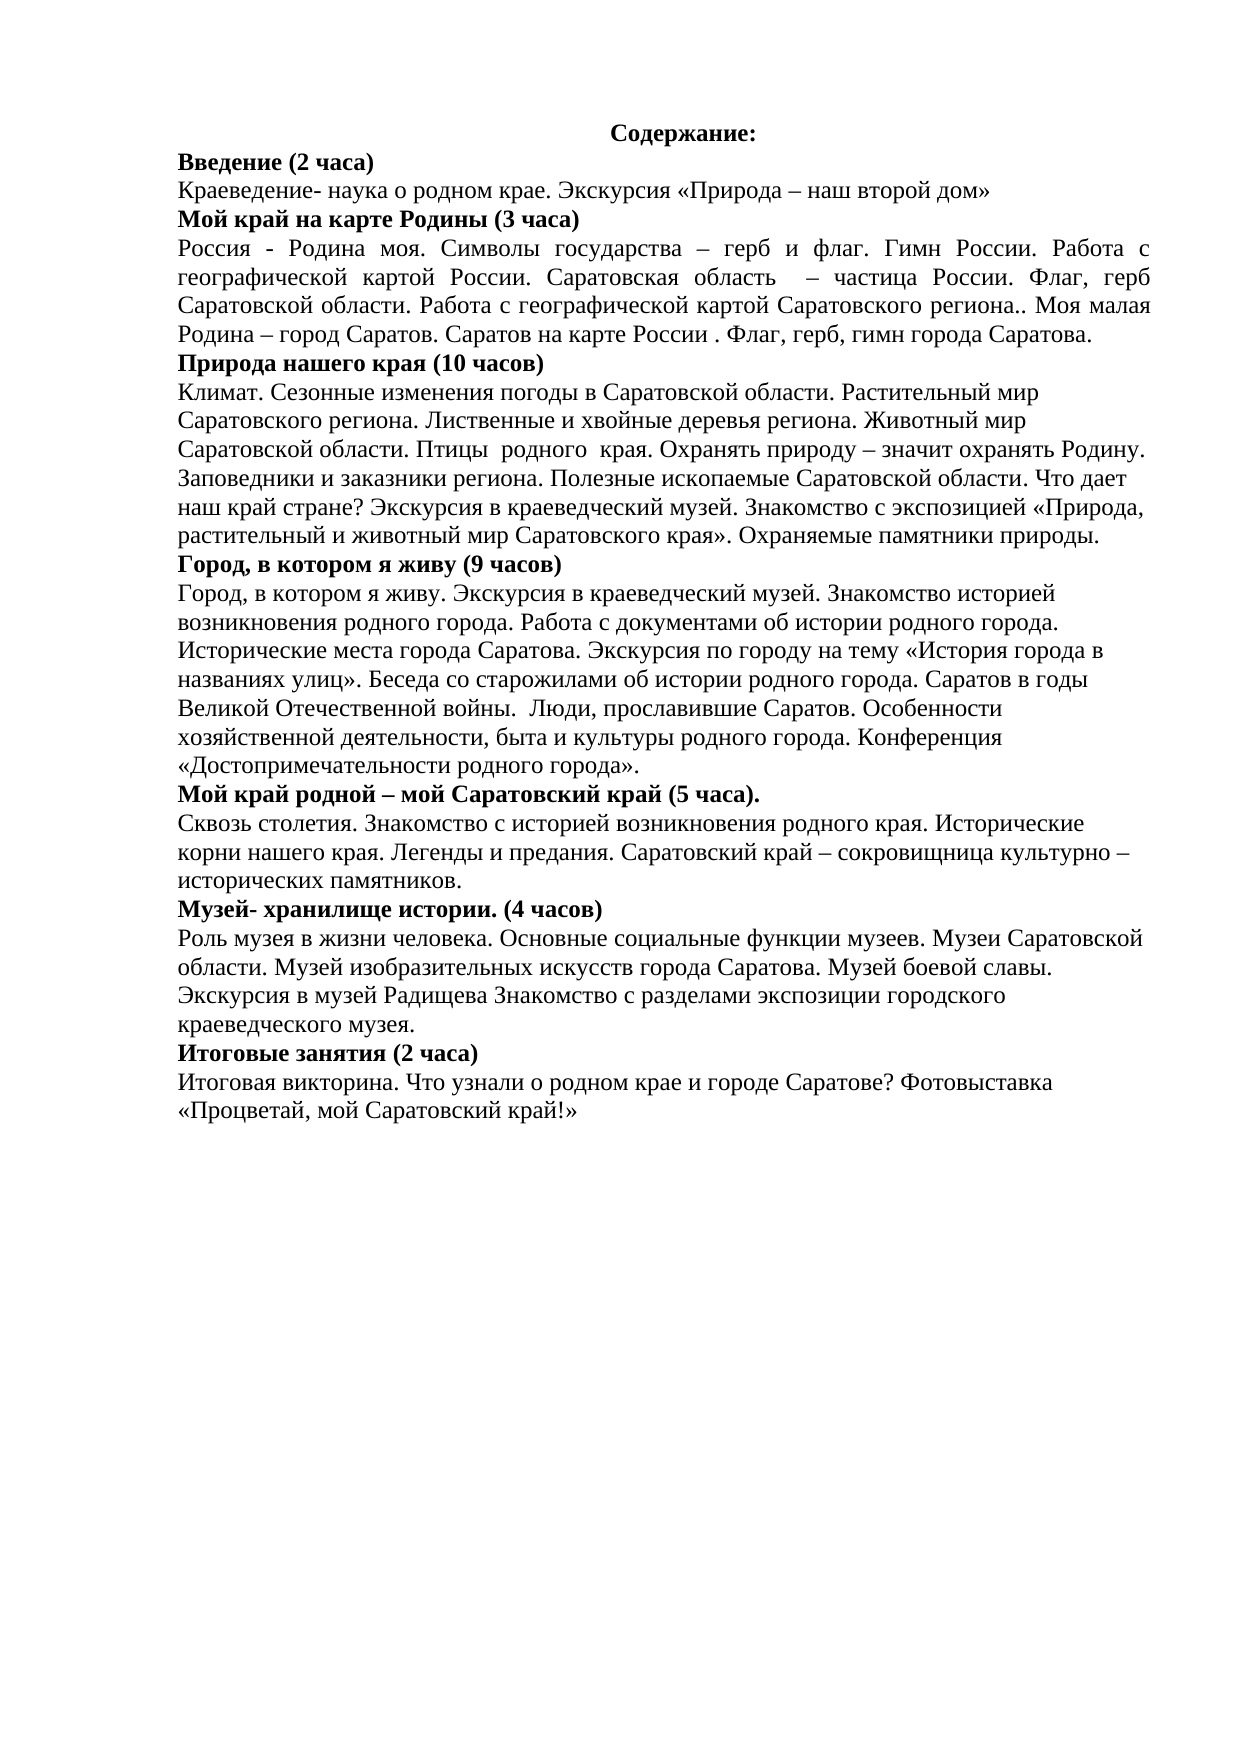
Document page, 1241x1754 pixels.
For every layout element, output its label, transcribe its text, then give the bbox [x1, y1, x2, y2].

text Введение (2 часа) [177, 147, 1152, 176]
text Краеведение- наука о родном крае. Экскурсия «Природа – наш второй дом» [177, 176, 1152, 204]
text Роль музея в жизни человека. Основные социальные функции музеев. Музеи Саратовской области. Музей изобразительных искусств города Саратова. Музей боевой славы. Экскурсия в музей Радищева Знакомство с разделами экспозиции городского краеведческого музея. [177, 923, 1152, 1038]
text Итоговые занятия (2 часа) [177, 1038, 1152, 1067]
text Итоговая викторина. Что узнали о родном крае и городе Саратове? Фотовыставка «Процветай, мой Саратовский край!» [177, 1067, 1152, 1124]
text Сквозь столетия. Знакомство с историей возникновения родного края. Исторические корни нашего края. Легенды и предания. Саратовский край – сокровищница культурно – исторических памятников. [177, 808, 1152, 894]
text Мой край родной – мой Саратовский край (5 часа). [177, 779, 1152, 808]
text Музей- хранилище истории. (4 часов) [177, 894, 1152, 923]
text Россия - Родина моя. Символы государства – герб и флаг. Гимн России. Работа с географической картой России. Саратовская область – частица России. Флаг, герб Саратовской области. Работа с географической картой Саратовского региона.. Моя малая Родина – город Саратов. Саратов на карте России . Флаг, герб, гимн города Саратова. [177, 233, 1152, 348]
text Город, в котором я живу. Экскурсия в краеведческий музей. Знакомство историей возникновения родного города. Работа с документами об истории родного города. Исторические места города Саратова. Экскурсия по городу на тему «История города в названиях улиц». Беседа со старожилами об истории родного города. Саратов в годы Великой Отечественной войны. Люди, прославившие Саратов. Особенности хозяйственной деятельности, быта и культуры родного города. Конференция «Достопримечательности родного города». [177, 578, 1152, 779]
text Мой край на карте Родины (3 часа) [177, 204, 1152, 233]
text Природа нашего края (10 часов) [177, 348, 1152, 377]
text Климат. Сезонные изменения погоды в Саратовской области. Растительный мир Саратовского региона. Лиственные и хвойные деревья региона. Животный мир Саратовской области. Птицы родного края. Охранять природу – значит охранять Родину. Заповедники и заказники региона. Полезные ископаемые Саратовской области. Что дает наш край стране? Экскурсия в краеведческий музей. Знакомство с экспозицией «Природа, растительный и животный мир Саратовского края». Охраняемые памятники природы. [177, 377, 1152, 549]
text Содержание: [215, 118, 1152, 147]
text Город, в котором я живу (9 часов) [177, 549, 1152, 578]
